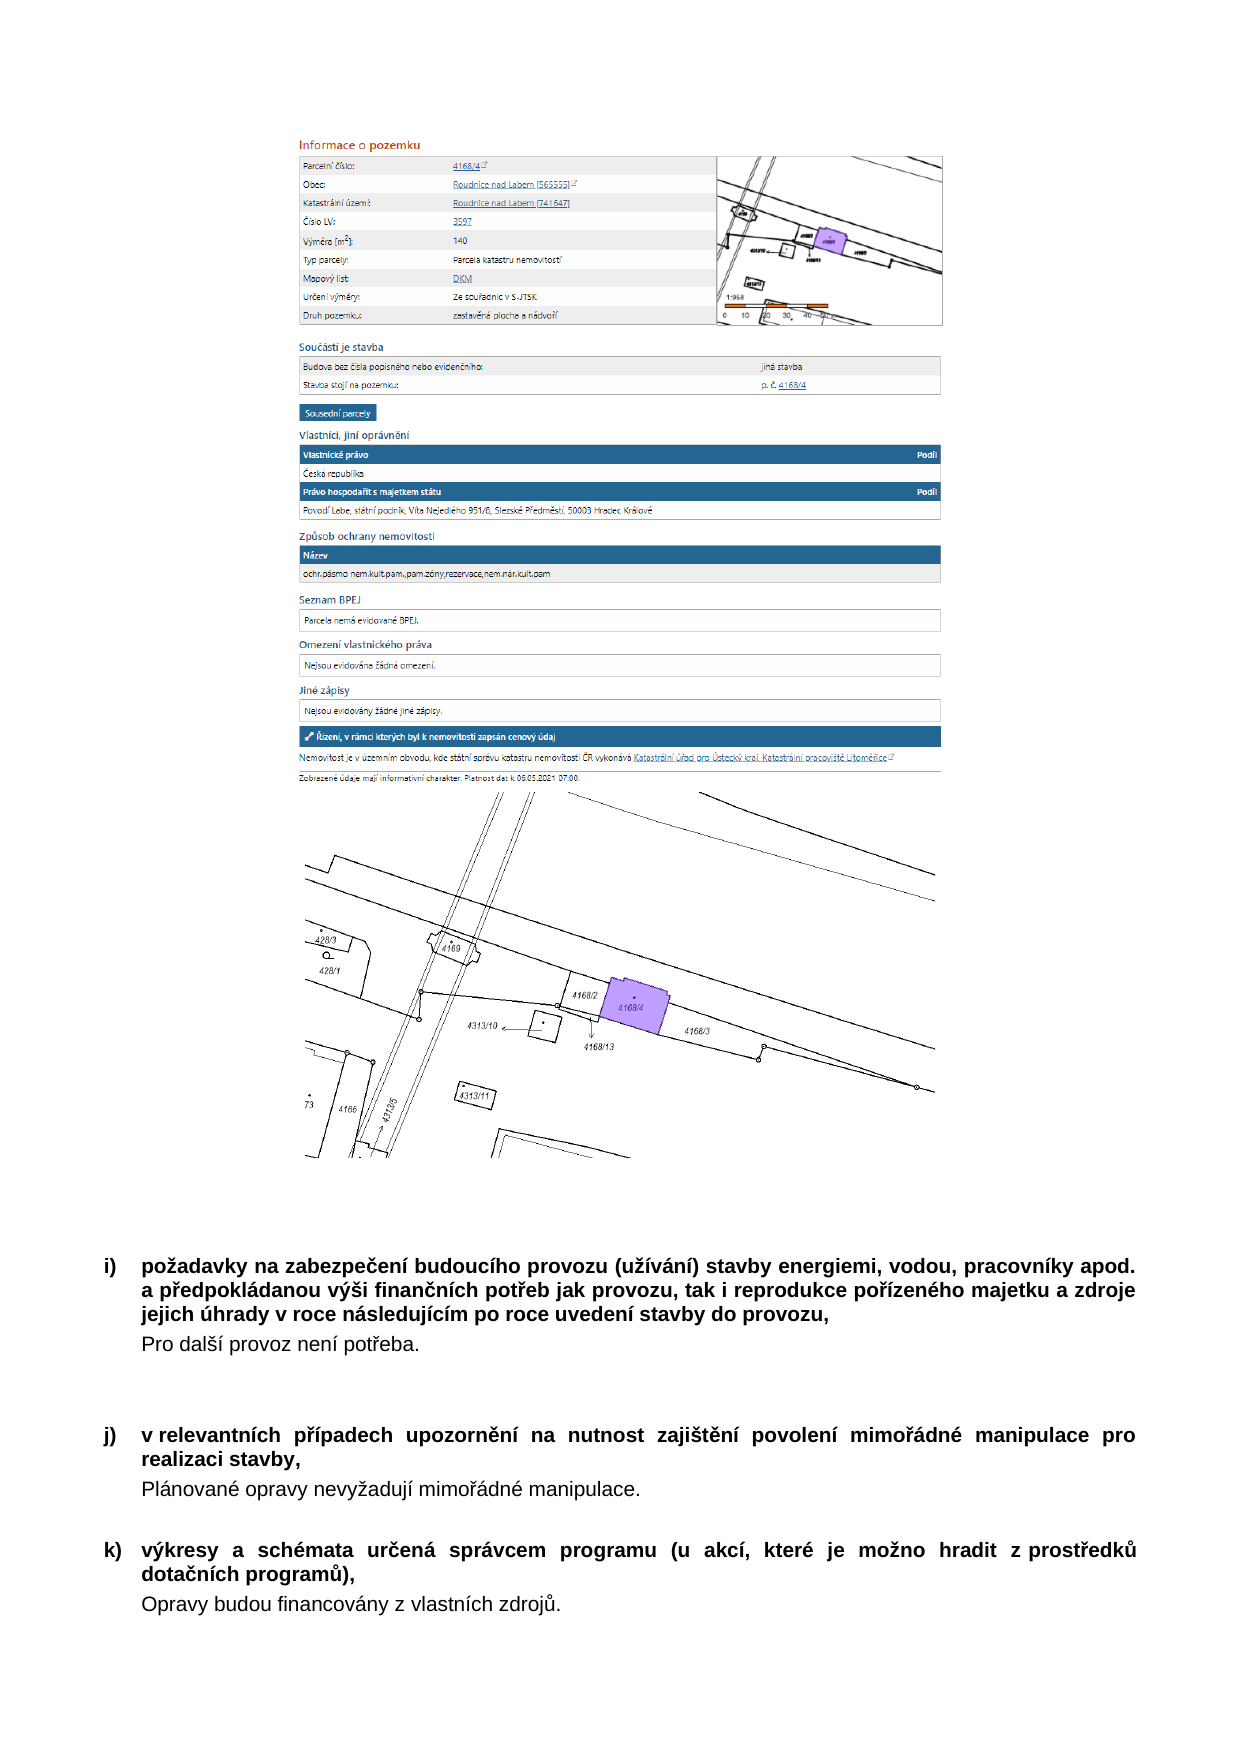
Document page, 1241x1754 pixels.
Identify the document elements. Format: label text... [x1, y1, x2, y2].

list v relevantních případech upozornění na nutnost zajištění povolení mimořádné manipulace pro realizaci stavby, [103, 1423, 1137, 1471]
picture [305, 792, 936, 1158]
text Opravy budou financovány z vlastních zdrojů. [103, 1592, 1137, 1616]
list požadavky na zabezpečení budoucího provozu (užívání) stavby energiemi, vodou, pracovníky apod. a předpokládanou výši finančních potřeb jak provozu, tak i reprodukce pořízeného majetku a zdroje jejich úhrady v roce následujícím po roce uvedení stavby do provozu, [103, 1254, 1137, 1326]
text Pro další provoz není potřeba. [141, 1332, 1137, 1356]
picture [295, 132, 945, 786]
list výkresy a schémata určená správcem programu (u akcí, které je možno hradit z prostředků dotačních programů), [103, 1537, 1137, 1585]
text Plánované opravy nevyžadují mimořádné manipulace. [103, 1477, 1137, 1501]
